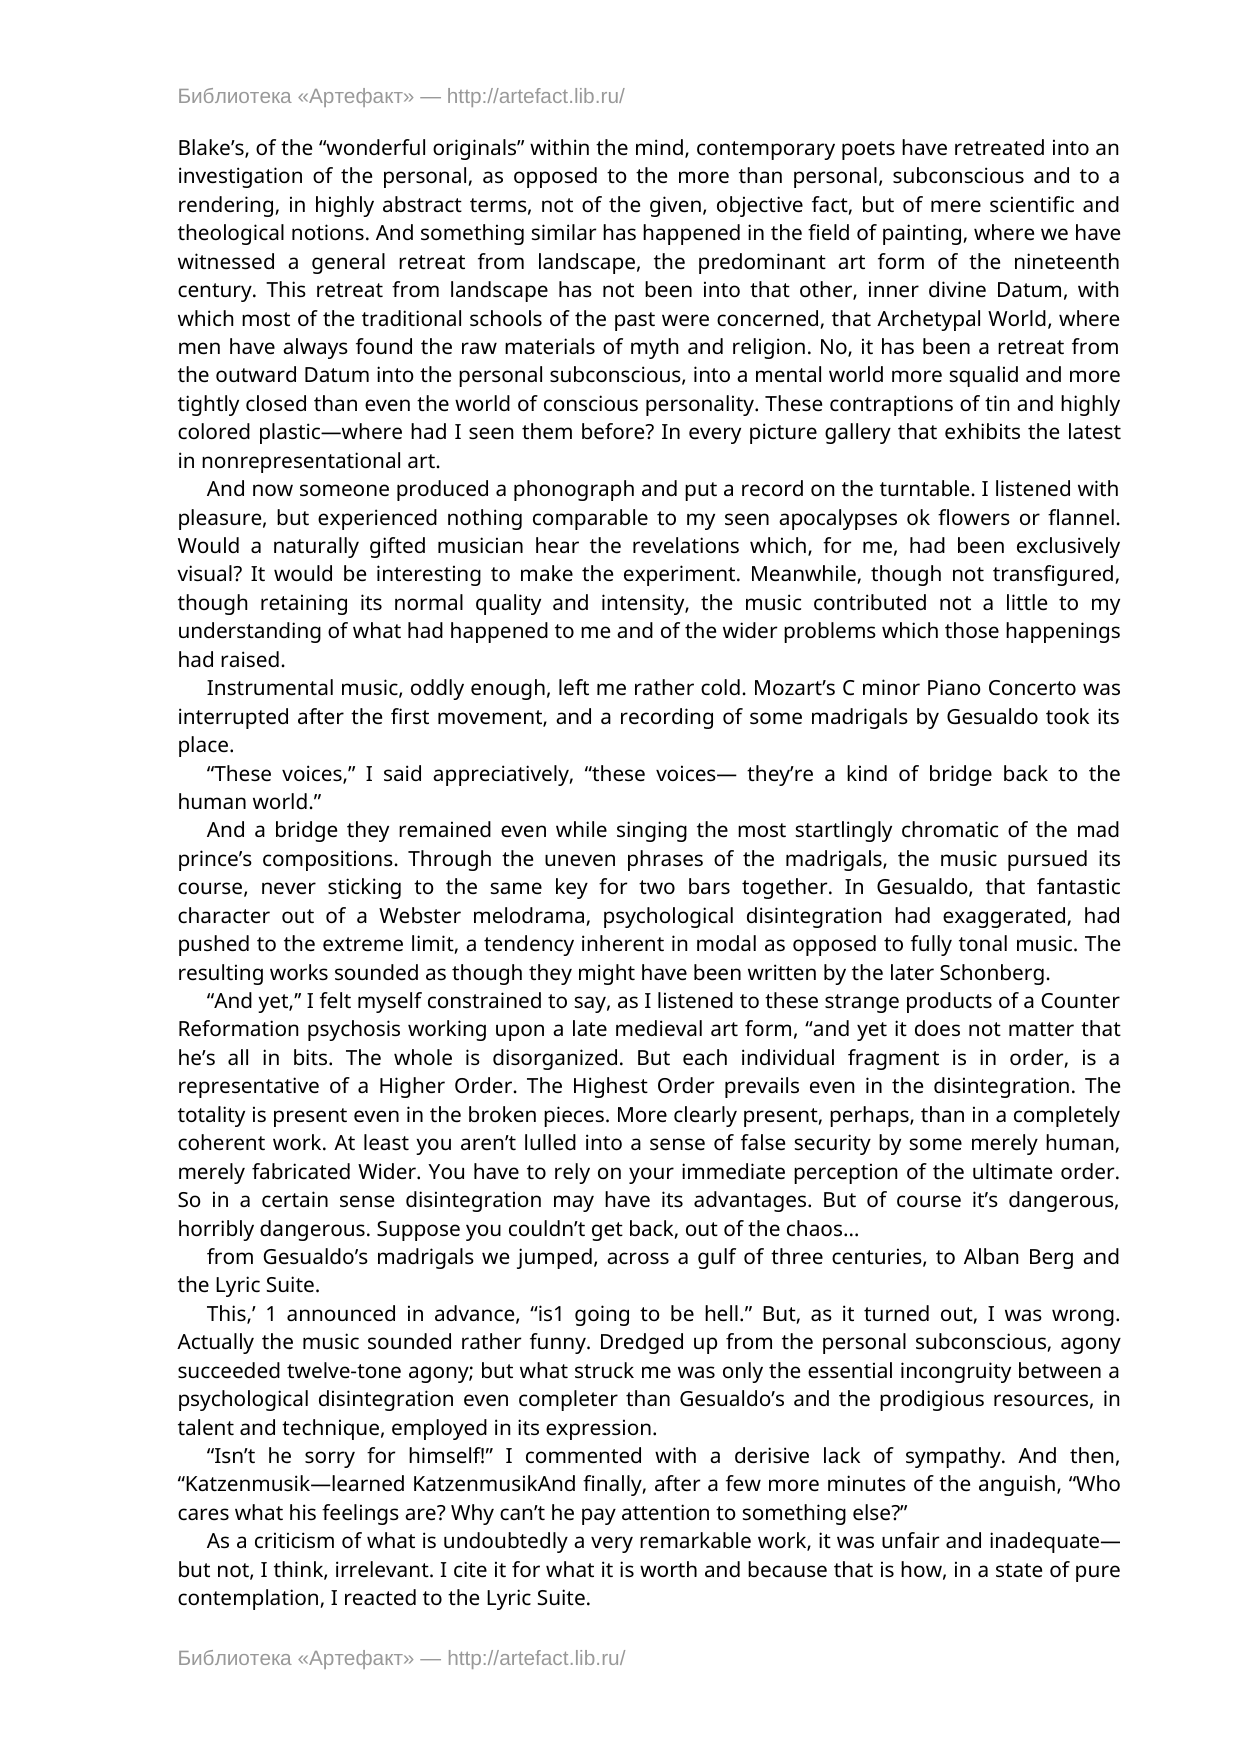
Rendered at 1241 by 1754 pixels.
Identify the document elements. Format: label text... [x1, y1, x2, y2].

text “And yet,’’ I felt myself constrained to say, as I listened to these strange products of a Counter Reformation psychosis working upon a late medieval art form, “and yet it does not matter that he’s all in bits. The whole is disorganized. But each individual fragment is in order, is a representative of a Higher Order. The Highest Order prevails even in the disintegration. The totality is present even in the broken pieces. More clearly present, perhaps, than in a completely coherent work. At least you aren’t lulled into a sense of false security by some merely human, merely fabricated Wider. You have to rely on your immediate perception of the ultimate order. So in a certain sense disintegration may have its advantages. But of course it’s dangerous, horribly dangerous. Suppose you couldn’t get back, out of the chaos… [177, 986, 1122, 1242]
text Instrumental music, oddly enough, left me rather cold. Mozart’s C minor Piano Concerto was interrupted after the first movement, and a recording of some madrigals by Gesualdo took its place. [177, 673, 1122, 759]
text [177, 133, 1122, 474]
text “Isn’t he sorry for himself!” I commented with a derisive lack of sympathy. And then, “Katzenmusik—learned KatzenmusikAnd finally, after a few more minutes of the anguish, “Who cares what his feelings are? Why can’t he pay attention to something else?” [177, 1441, 1122, 1526]
text This,’ 1 announced in advance, “is1 going to be hell.” But, as it turned out, I was wrong. Actually the music sounded rather funny. Dredged up from the personal subconscious, agony succeeded twelve-tone agony; but what struck me was only the essential incongruity between a psychological disintegration even completer than Gesualdo’s and the prodigious resources, in talent and technique, employed in its expression. [177, 1299, 1122, 1441]
text And a bridge they remained even while singing the most startlingly chromatic of the mad prince’s compositions. Through the uneven phrases of the madrigals, the music pursued its course, never sticking to the same key for two bars together. In Gesualdo, that fantastic character out of a Webster melodrama, psychological disintegration had exaggerated, had pushed to the extreme limit, a tendency inherent in modal as opposed to fully tonal music. The resulting works sounded as though they might have been written by the later Schonberg. [177, 816, 1122, 986]
text “These voices,” I said appreciatively, “these voices— they’re a kind of bridge back to the human world.” [177, 759, 1122, 816]
text As a criticism of what is undoubtedly a very remarkable work, it was unfair and inadequate—but not, I think, irrelevant. I cite it for what it is worth and because that is how, in a state of pure contemplation, I reacted to the Lyric Suite. [177, 1526, 1122, 1612]
text And now someone produced a phonograph and put a record on the turntable. I listened with pleasure, but experienced nothing comparable to my seen apocalypses ok flowers or flannel. Would a naturally gifted musician hear the revelations which, for me, had been exclusively visual? It would be interesting to make the experiment. Meanwhile, though not transfigured, though retaining its normal quality and intensity, the music contributed not a little to my understanding of what had happened to me and of the wider problems which those happenings had raised. [177, 474, 1122, 673]
text from Gesualdo’s madrigals we jumped, across a gulf of three centuries, to Alban Berg and the Lyric Suite. [177, 1242, 1122, 1299]
